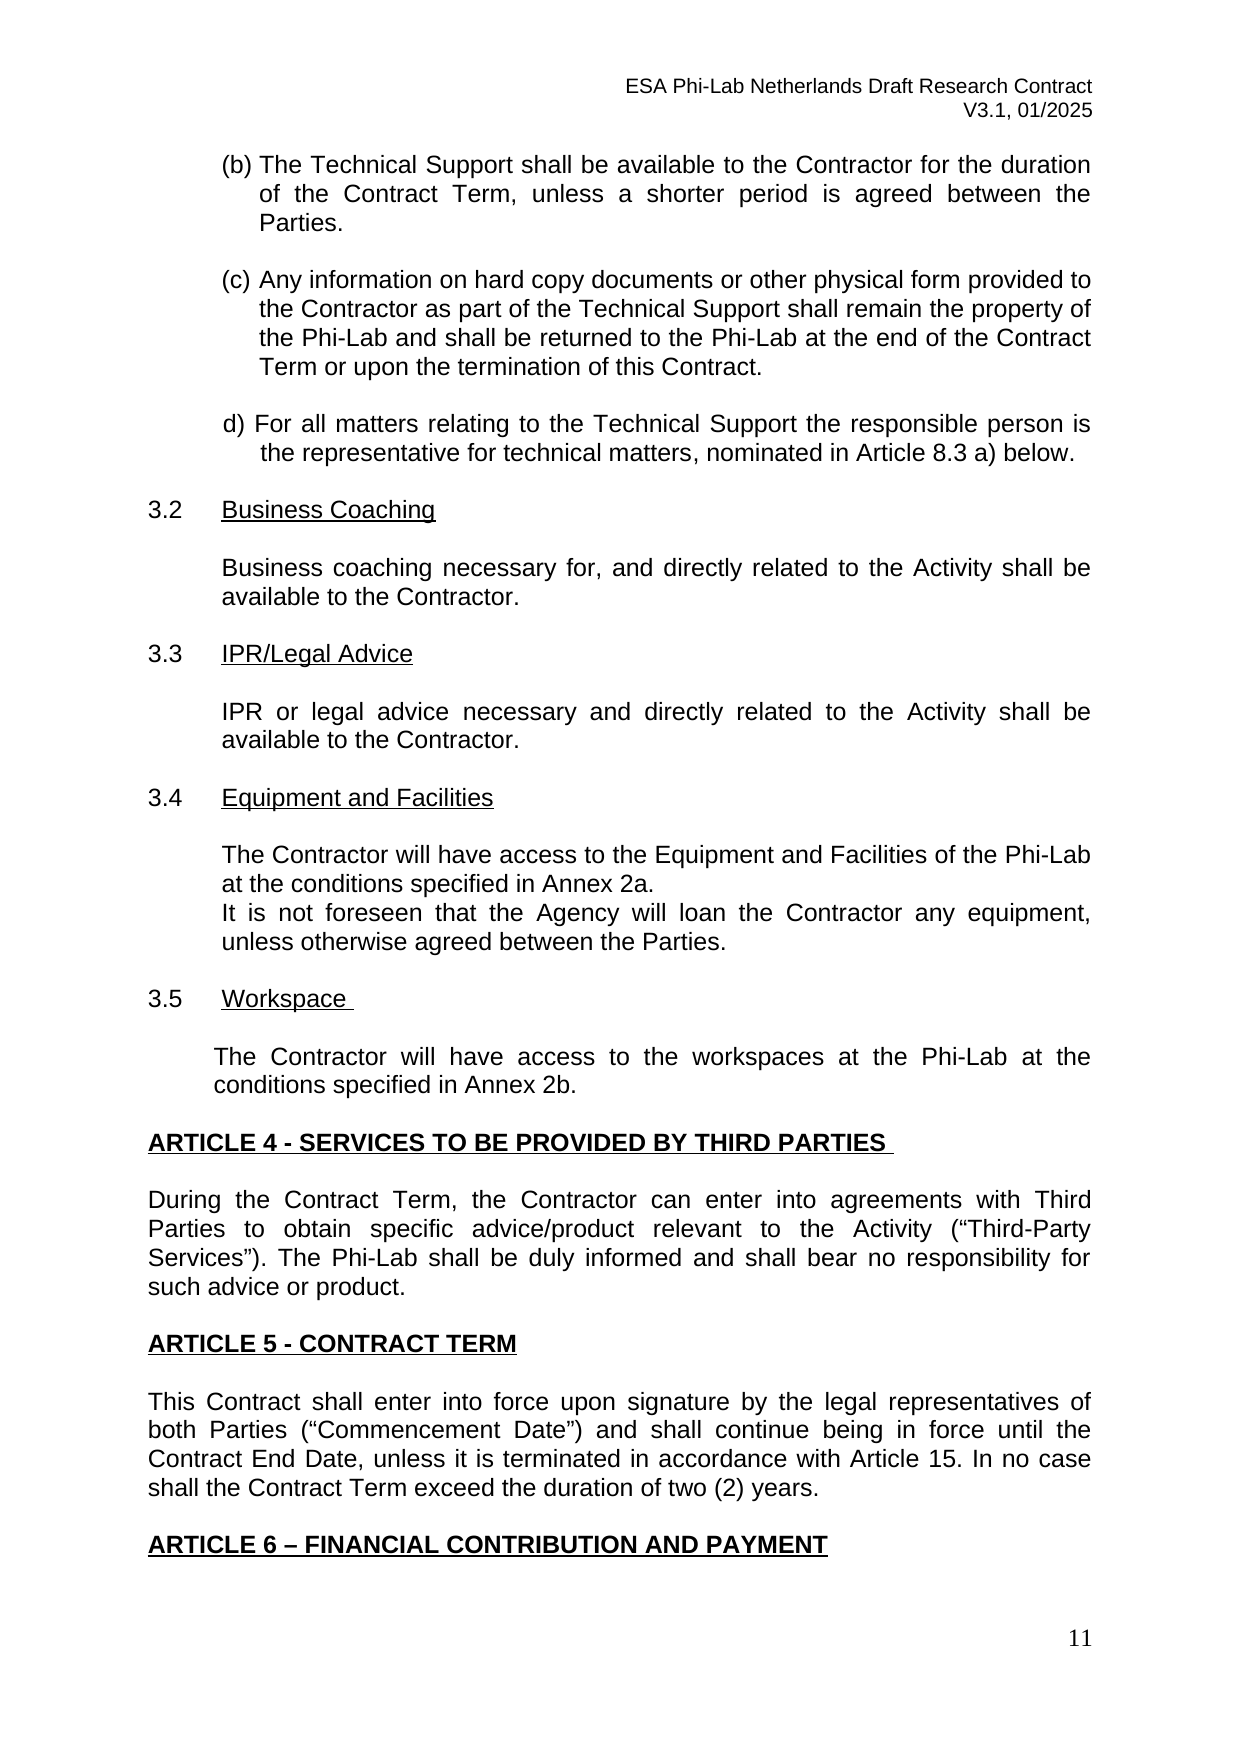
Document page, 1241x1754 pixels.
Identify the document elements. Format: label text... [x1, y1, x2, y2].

text ARTICLE 4 - SERVICES TO BE PROVIDED BY THIRD PARTIES [148, 1128, 1093, 1157]
text The Contractor will have access to the Equipment and Facilities of the Phi-Lab at the conditions specified in Annex 2a. [221, 840, 1093, 898]
list The Contractor will have access to the workspaces at the Phi-Lab at the conditions specified in Annex 2b. [213, 1042, 1093, 1099]
text This Contract shall enter into force upon signature by the legal representatives of both Parties (“Commencement Date”) and shall continue being in force until the Contract End Date, unless it is terminated in accordance with Article 15. In no case shall the Contract Term exceed the duration of two (2) years. [148, 1387, 1093, 1502]
text ARTICLE 6 – FINANCIAL CONTRIBUTION AND PAYMENT [148, 1530, 1093, 1559]
list Equipment and Facilities [148, 783, 1093, 812]
list Any information on hard copy documents or other physical form provided to the Contractor as part of the Technical Support shall remain the property of the Phi-Lab and shall be returned to the Phi-Lab at the end of the Contract Term or upon the termination of this Contract. [221, 265, 1093, 380]
text During the Contract Term, the Contractor can enter into agreements with Third Parties to obtain specific advice/product relevant to the Activity (“Third-Party Services”). The Phi-Lab shall be duly informed and shall bear no responsibility for such advice or product. [148, 1185, 1093, 1300]
list The Technical Support shall be available to the Contractor for the duration of the Contract Term, unless a shorter period is agreed between the Parties. [221, 150, 1093, 237]
text IPR or legal advice necessary and directly related to the Activity shall be available to the Contractor. [221, 697, 1093, 754]
list IPR/Legal Advice [148, 639, 1093, 668]
list Business Coaching [148, 495, 1093, 524]
text It is not foreseen that the Agency will loan the Contractor any equipment, unless otherwise agreed between the Parties. [221, 898, 1093, 955]
text ARTICLE 5 - CONTRACT TERM [148, 1329, 1093, 1358]
text d) For all matters relating to the Technical Support the responsible person is the representative for technical matters, nominated in Article 8.3 a) below. [223, 409, 1093, 467]
list Workspace [148, 984, 1093, 1013]
text Business coaching necessary for, and directly related to the Activity shall be available to the Contractor. [221, 553, 1093, 610]
